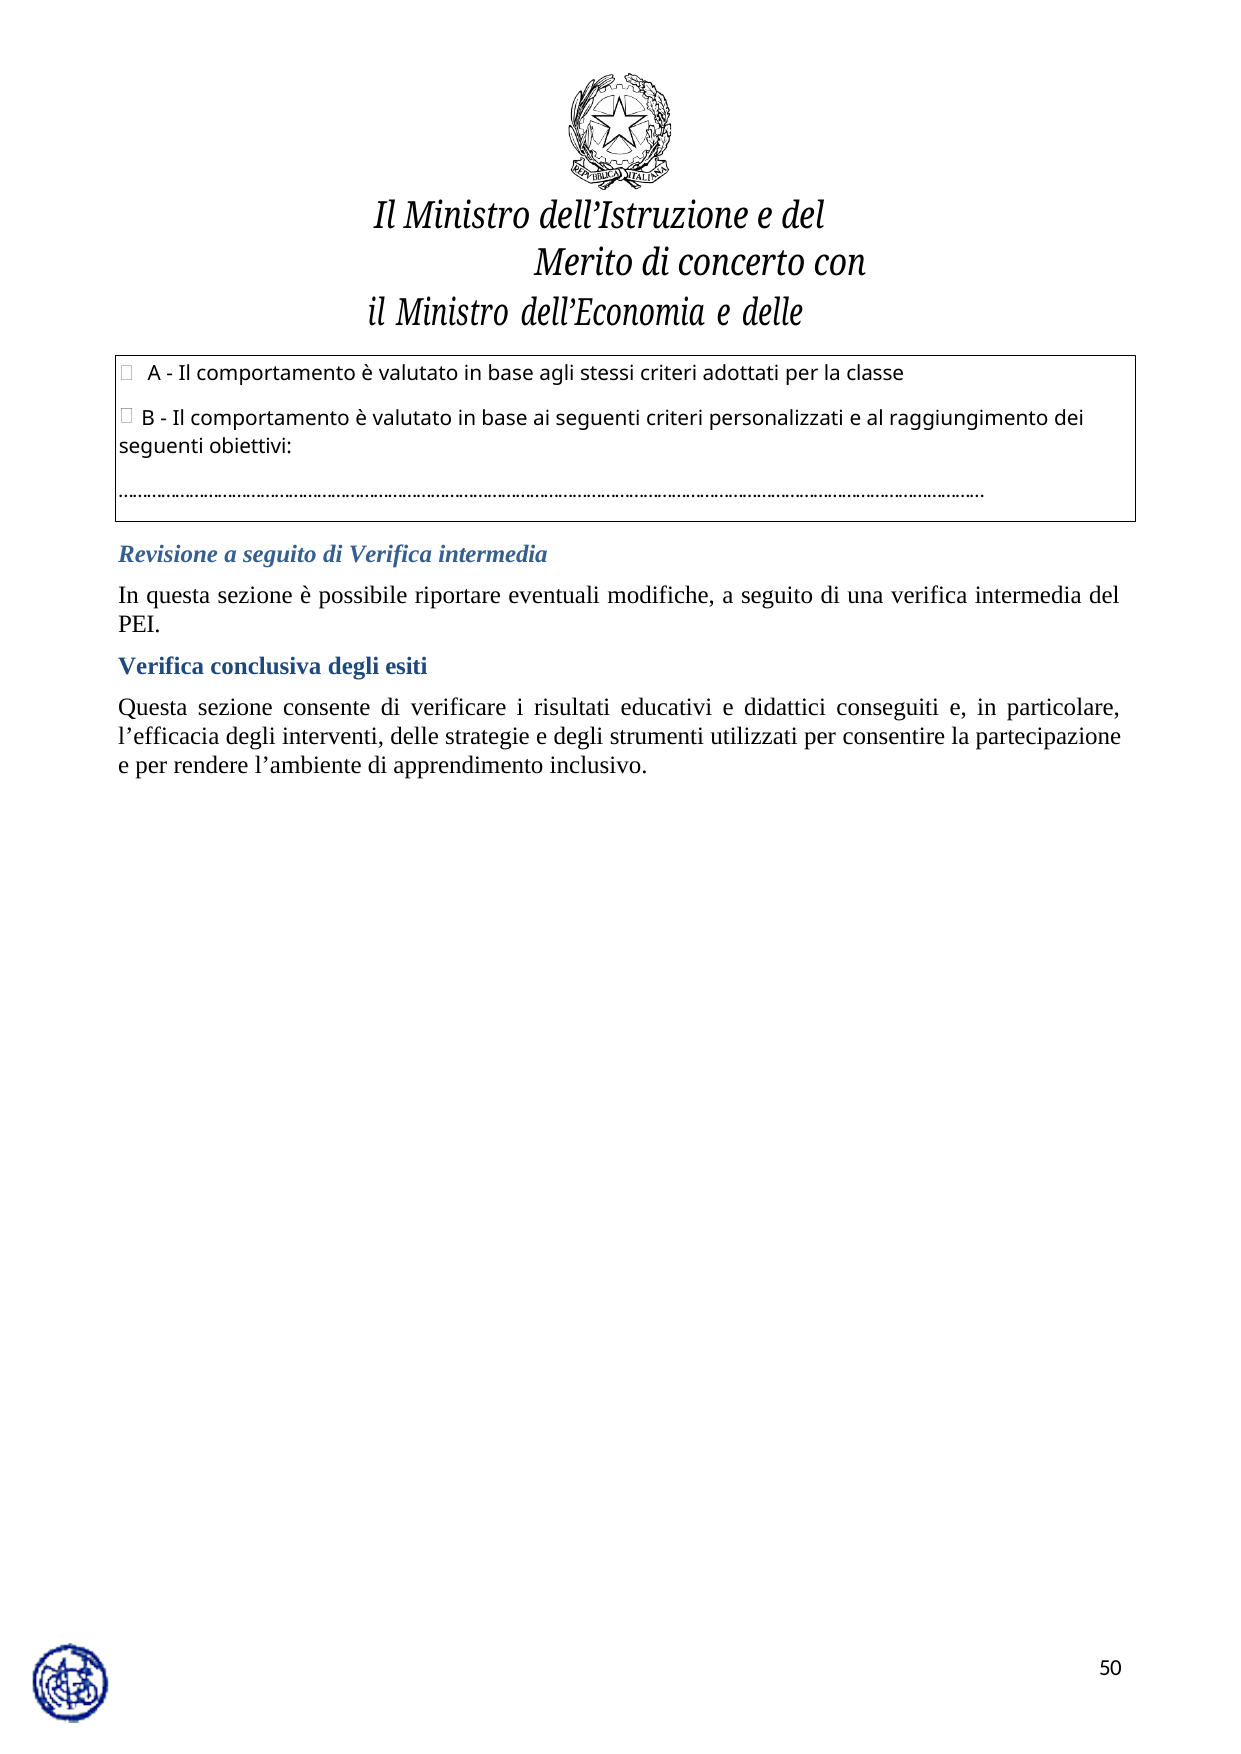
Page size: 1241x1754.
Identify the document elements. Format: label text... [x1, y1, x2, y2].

picture [118, 360, 152, 384]
text Questa sezione consente di verificare i risultati educativi e didattici conseguiti e, in particolare, l’efficacia degli interventi, delle strategie e degli strumenti utilizzati per consentire la partecipazione e per rendere l’ambiente di apprendimento inclusivo. [118, 692, 1121, 779]
text In questa sezione è possibile riportare eventuali modifiche, a seguito di una verifica intermedia del PEI. [118, 581, 1121, 638]
subtitle Revisione a seguito di Verifica intermedia [118, 539, 1144, 568]
picture [118, 402, 152, 427]
picture [568, 73, 672, 190]
subtitle Verifica conclusiva degli esiti [118, 651, 1144, 679]
picture [31, 1643, 111, 1723]
